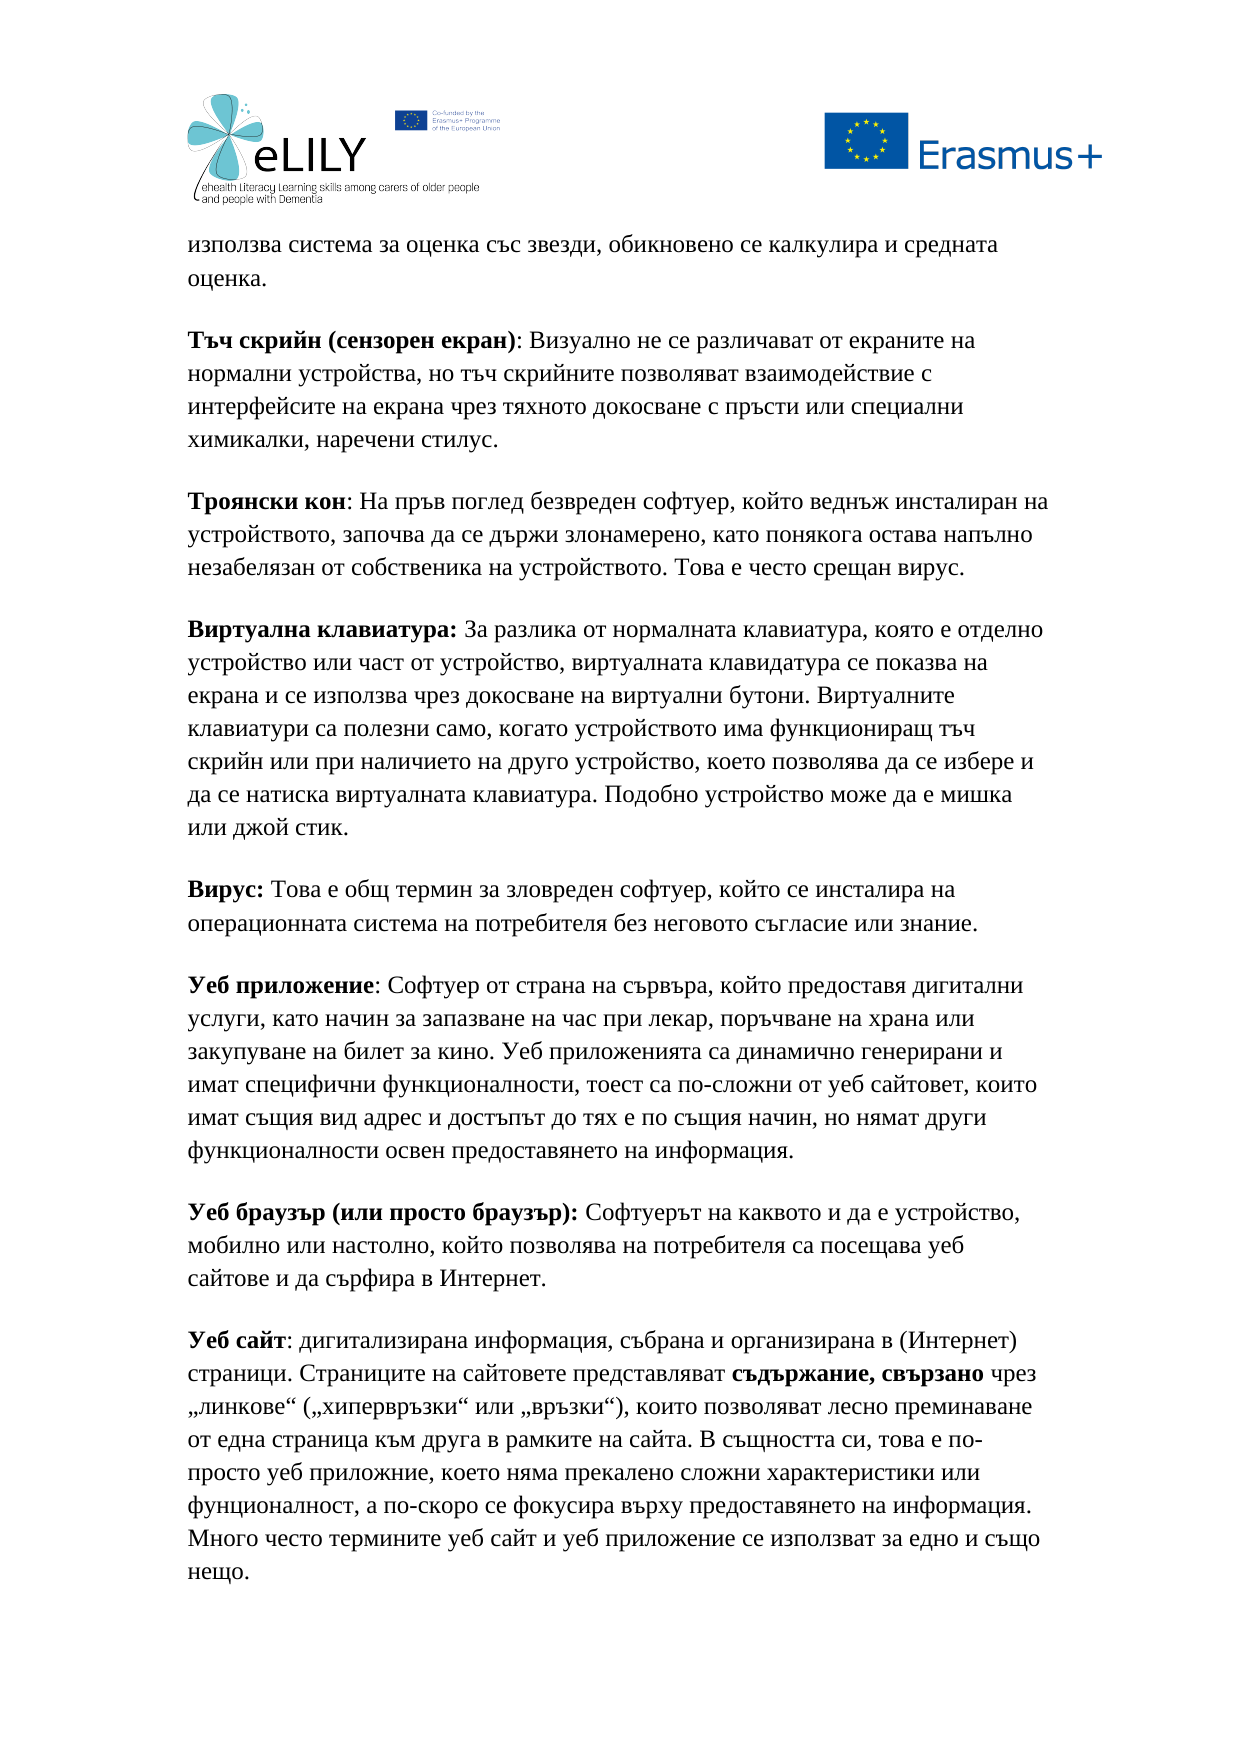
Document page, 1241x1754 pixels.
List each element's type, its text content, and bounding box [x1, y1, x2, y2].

text Тъч скрийн (сензорен екран): Визуално не се различават от екраните на нормални устройства, но тъч скрийните позволяват взаимодействие с интерфейсите на екрана чрез тяхното докосване с пръсти или специални химикалки, наречени стилус. [187, 325, 1053, 453]
text Троянски кон: На пръв поглед безвреден софтуер, който веднъж инсталиран на устройството, започва да се държи злонамерено, като понякога остава напълно незабелязан от собственика на устройството. Това е често срещан вирус. [187, 486, 1053, 581]
text Виртуална клавиатура: За разлика от нормалната клавиатура, която е отделно устройство или част от устройство, виртуалната клавидатура се показва на екрана и се използва чрез докосване на виртуални бутони. Виртуалните клавиатури са полезни само, когато устройството има функциониращ тъч скрийн или при наличието на друго устройство, което позволява да се избере и да се натиска виртуалната клавиатура. Подобно устройство може да е мишка или джой стик. [187, 614, 1053, 841]
picture [187, 94, 500, 206]
picture [808, 96, 1118, 185]
text Уеб приложение: Софтуер от страна на сървъра, който предоставя дигитални услуги, като начин за запазване на час при лекар, поръчване на храна или закупуване на билет за кино. Уеб приложенията са динамично генерирани и имат специфични функционалности, тоест са по-сложни от уеб сайтовет, които имат същия вид адрес и достъпът до тях е по същия начин, но нямат други функционалности освен предоставянето на информация. [187, 970, 1053, 1164]
text Уеб браузър (или просто браузър): Софтуерът на каквото и да е устройство, мобилно или настолно, който позволява на потребителя са посещава уеб сайтове и да сърфира в Интернет. [187, 1197, 1053, 1292]
text Вирус: Това е общ термин за зловреден софтуер, който се инсталира на операционната система на потребителя без неговото съгласие или знание. [187, 874, 1053, 936]
text Уеб сайт: дигитализирана информация, събрана и организирана в (Интернет) страници. Страниците на сайтовете представляват съдържание, свързано чрез „линкове“ („хипервръзки“ или „връзки“), които позволяват лесно преминаване от една страница към друга в рамките на сайта. В същността си, това е по-просто уеб приложние, което няма прекалено сложни характеристики или фунционалност, а по-скоро се фокусира върху предоставянето на информация. Много често термините уеб сайт и уеб приложение се използват за едно и също нещо. [187, 1325, 1053, 1585]
